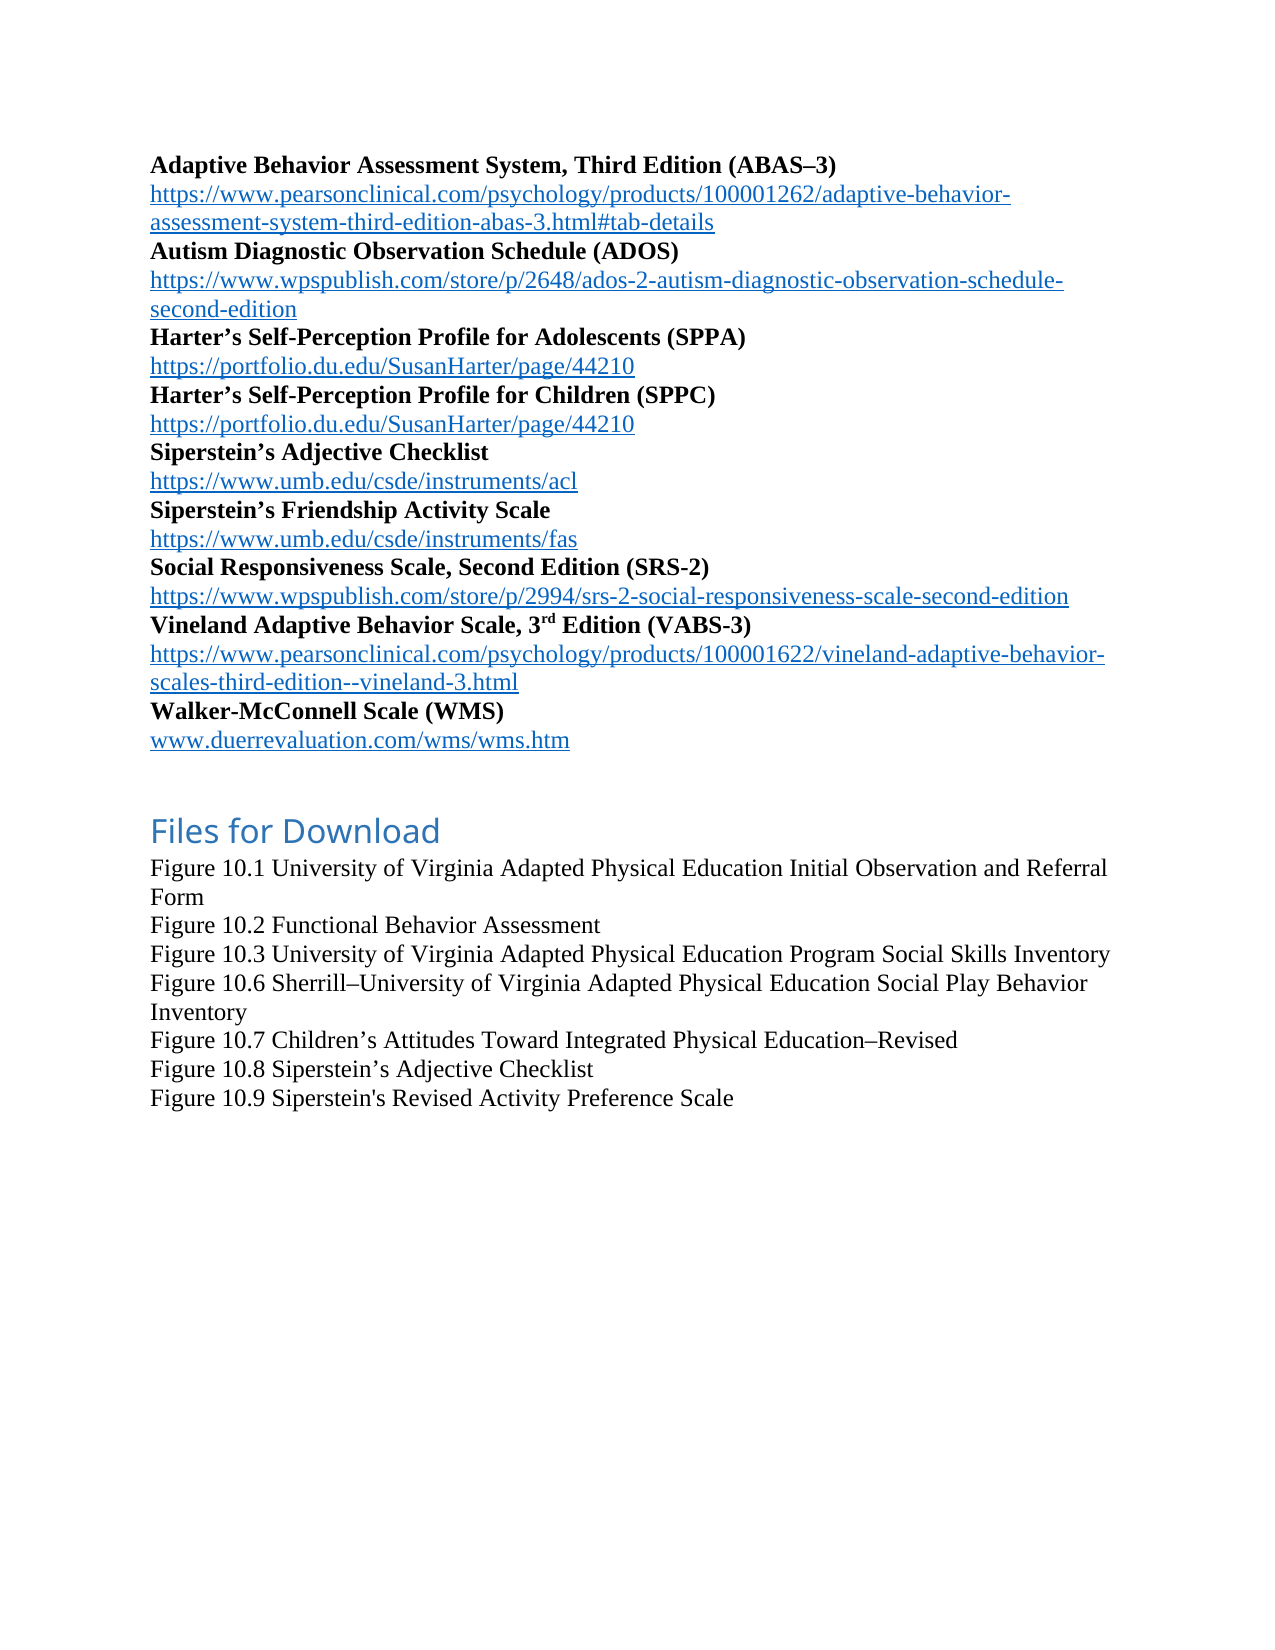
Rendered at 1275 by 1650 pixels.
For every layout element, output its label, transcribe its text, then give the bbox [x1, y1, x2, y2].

text Figure 10.6 Sherrill–University of Virginia Adapted Physical Education Social Play Behavior Inventory [150, 968, 1125, 1025]
text Autism Diagnostic Observation Schedule (ADOS) [150, 236, 1125, 265]
text Harter’s Self-Perception Profile for Adolescents (SPPA) [150, 322, 1125, 351]
text https://www.pearsonclinical.com/psychology/products/100001262/adaptive-behavior-assessment-system-third-edition-abas-3.html#tab-details [150, 179, 1125, 236]
text Figure 10.3 University of Virginia Adapted Physical Education Program Social Skills Inventory [150, 939, 1125, 968]
text https://portfolio.du.edu/SusanHarter/page/44210 [150, 351, 1125, 380]
text https://portfolio.du.edu/SusanHarter/page/44210 [150, 409, 1125, 437]
text https://www.pearsonclinical.com/psychology/products/100001622/vineland-adaptive-behavior-scales-third-edition--vineland-3.html [150, 639, 1125, 696]
text Siperstein’s Adjective Checklist [150, 437, 1125, 466]
text Harter’s Self-Perception Profile for Children (SPPC) [150, 380, 1125, 409]
subtitle Files for Download [150, 807, 1125, 853]
text https://www.wpspublish.com/store/p/2994/srs-2-social-responsiveness-scale-second-edition [150, 581, 1125, 610]
text https://www.umb.edu/csde/instruments/fas [150, 524, 1125, 552]
text Adaptive Behavior Assessment System, Third Edition (ABAS–3) [150, 150, 1125, 179]
text Figure 10.2 Functional Behavior Assessment [150, 910, 1125, 939]
text Siperstein’s Friendship Activity Scale [150, 495, 1125, 524]
text Figure 10.1 University of Virginia Adapted Physical Education Initial Observation and Referral Form [150, 853, 1125, 910]
text Vineland Adaptive Behavior Scale, 3rd Edition (VABS-3) [150, 610, 1125, 639]
text Social Responsiveness Scale, Second Edition (SRS-2) [150, 552, 1125, 581]
text https://www.umb.edu/csde/instruments/acl [150, 466, 1125, 495]
text Figure 10.7 Children’s Attitudes Toward Integrated Physical Education–Revised [150, 1025, 1125, 1054]
text Figure 10.8 Siperstein’s Adjective Checklist [150, 1054, 1125, 1083]
text www.duerrevaluation.com/wms/wms.htm [150, 725, 1125, 754]
text Figure 10.9 Siperstein's Revised Activity Preference Scale [150, 1083, 1125, 1112]
text https://www.wpspublish.com/store/p/2648/ados-2-autism-diagnostic-observation-schedule-second-edition [150, 265, 1125, 322]
text Walker-McConnell Scale (WMS) [150, 696, 1125, 725]
